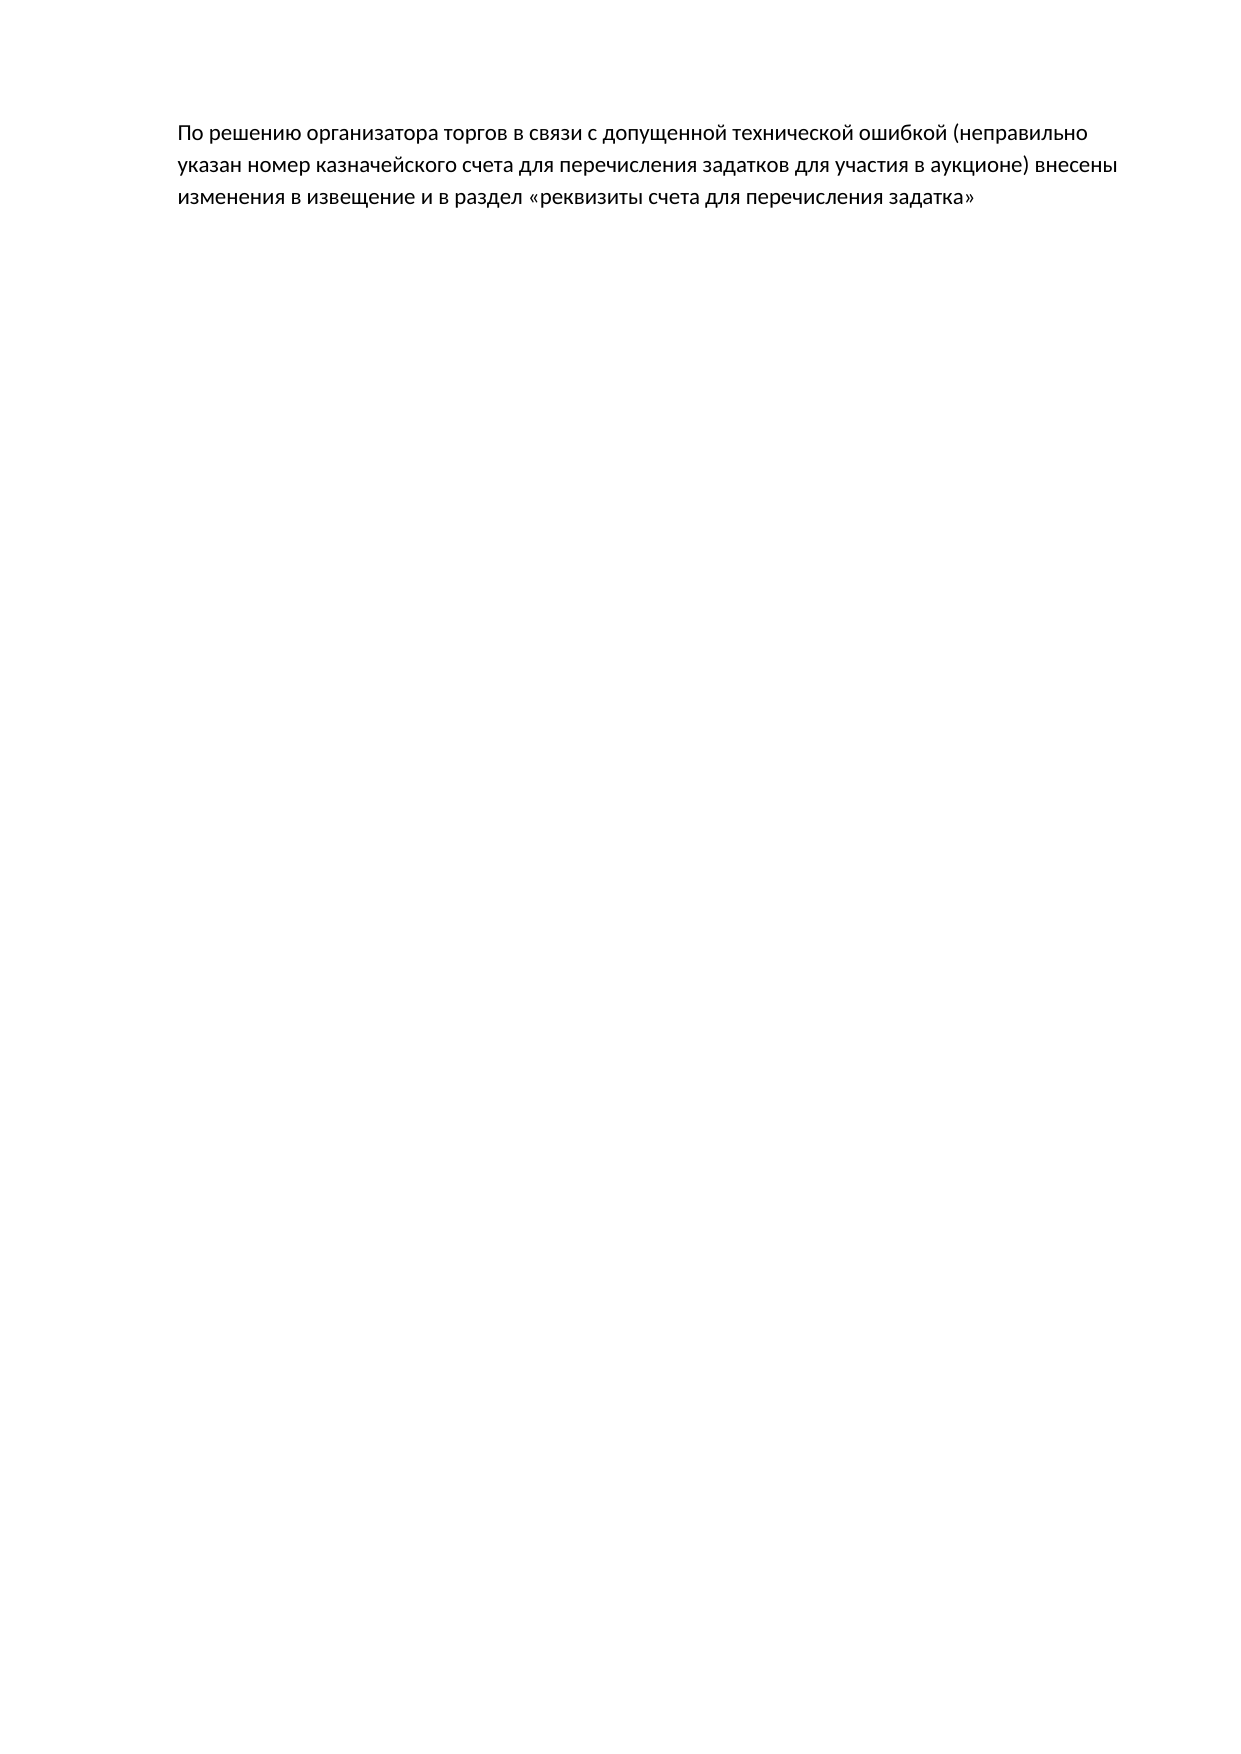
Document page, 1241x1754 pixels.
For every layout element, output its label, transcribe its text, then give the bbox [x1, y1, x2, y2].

text По решению организатора торгов в связи с допущенной технической ошибкой (неправильно указан номер казначейского счета для перечисления задатков для участия в аукционе) внесены изменения в извещение и в раздел «реквизиты счета для перечисления задатка» [177, 118, 1152, 211]
